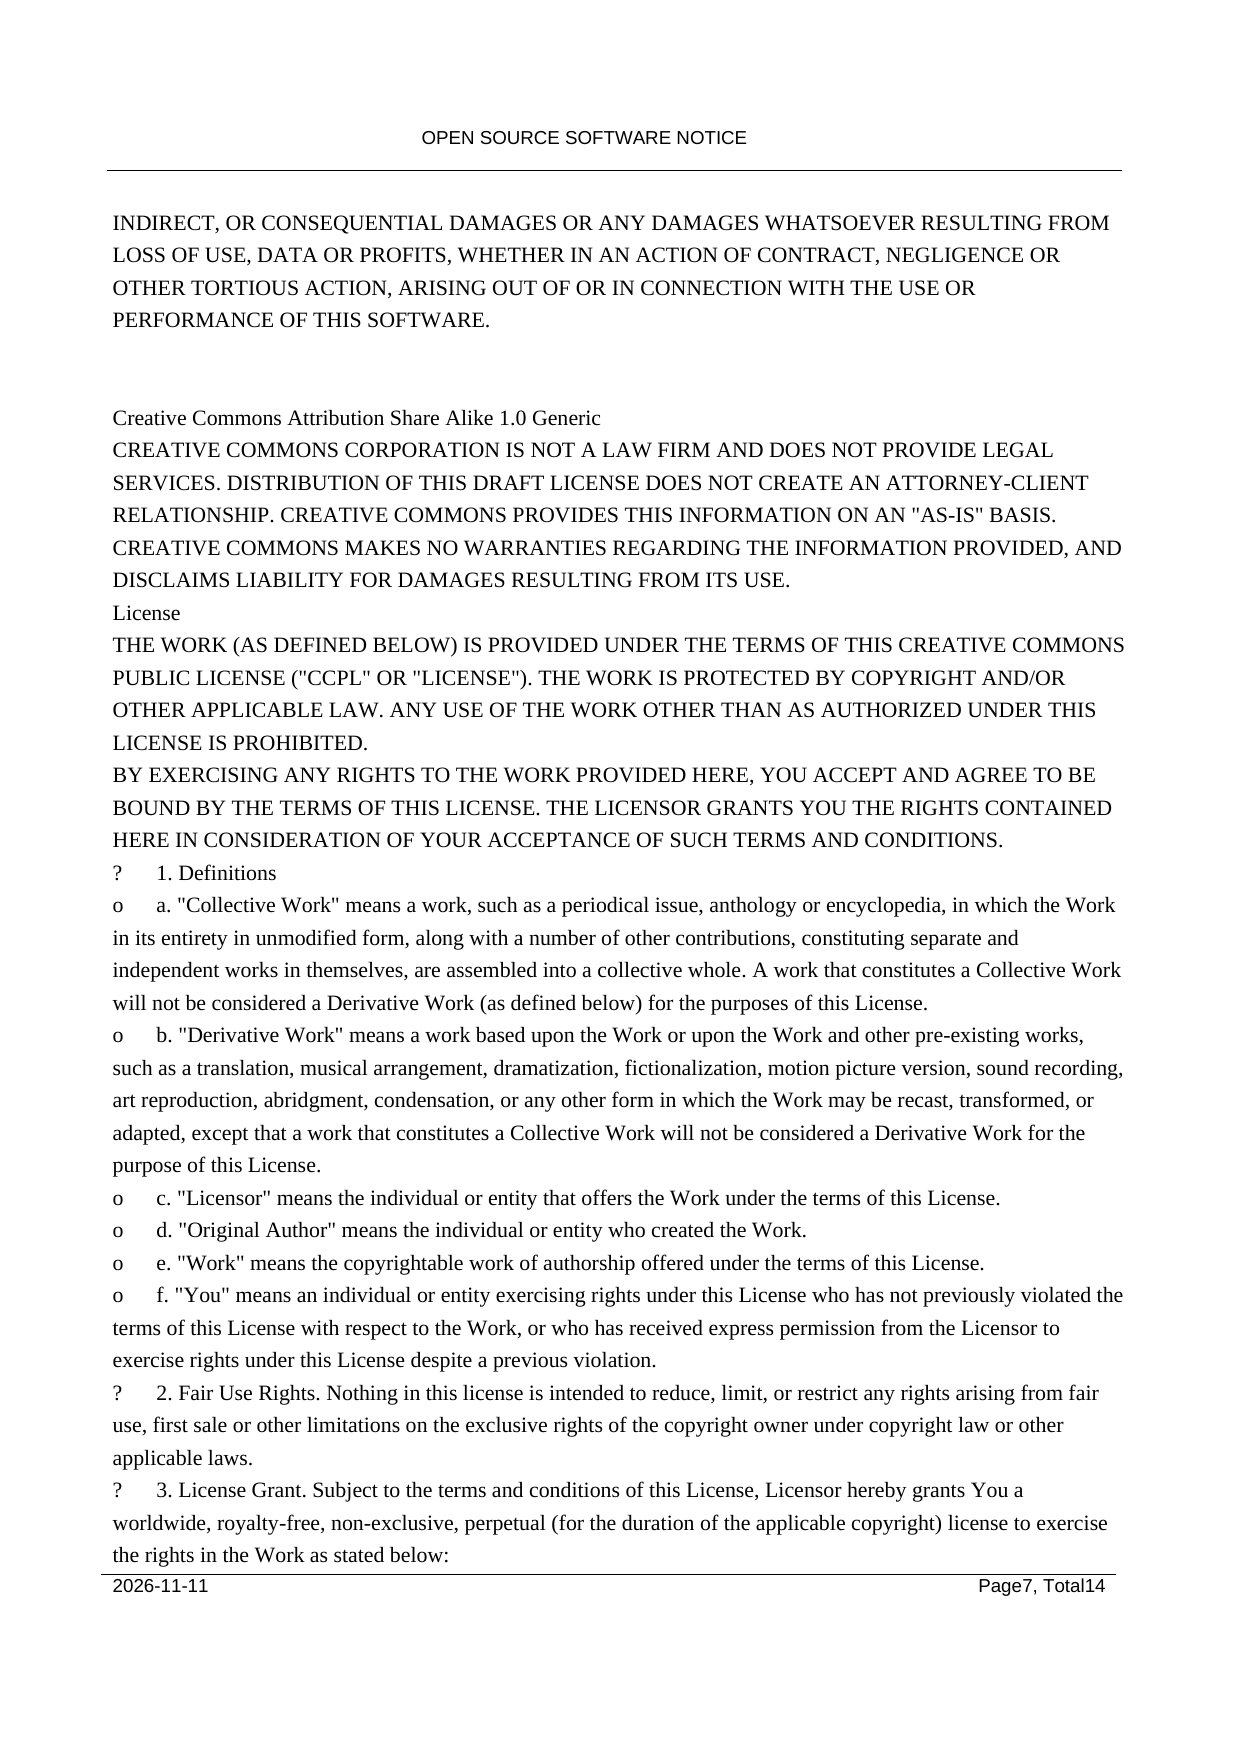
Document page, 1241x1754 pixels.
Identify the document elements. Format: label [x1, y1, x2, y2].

text [112, 206, 1128, 1571]
